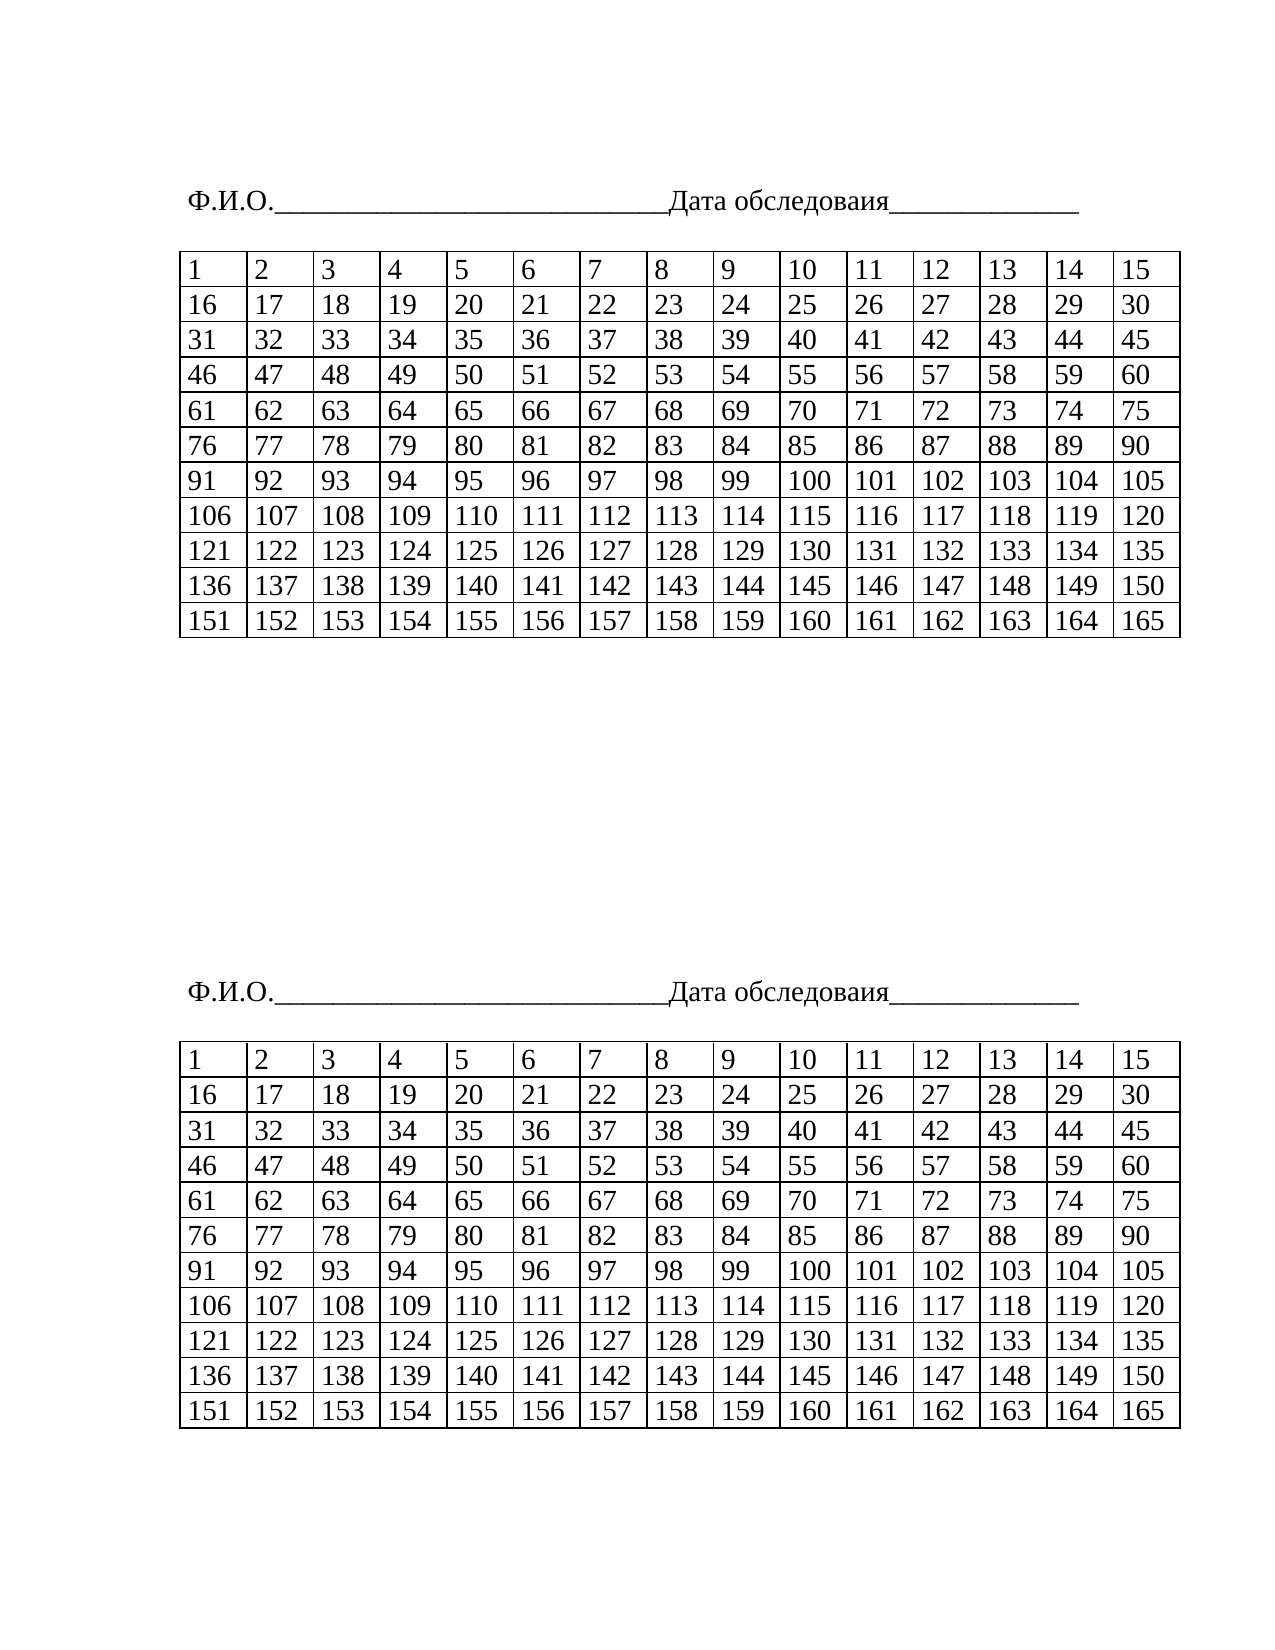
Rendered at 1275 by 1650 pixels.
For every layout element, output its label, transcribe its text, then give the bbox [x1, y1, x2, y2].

table_cell 33 [314, 1113, 379, 1146]
table_cell 20 [448, 287, 513, 321]
table_cell 79 [381, 428, 446, 461]
table_cell 103 [981, 1253, 1046, 1287]
table_cell 110 [448, 1288, 513, 1322]
table_header 13 [981, 252, 1046, 286]
table_cell 29 [1048, 1078, 1113, 1111]
table_cell 29 [1048, 287, 1113, 321]
table_cell 32 [248, 322, 313, 356]
table_cell 147 [914, 568, 979, 602]
table_cell 124 [381, 533, 446, 567]
table_cell 39 [714, 1113, 779, 1146]
table_cell 151 [181, 603, 246, 637]
table_cell 143 [648, 1358, 713, 1392]
table_cell 108 [314, 498, 379, 531]
table_cell 41 [848, 322, 913, 356]
table_cell 118 [981, 498, 1046, 531]
table_cell 123 [314, 533, 379, 567]
table_cell 123 [314, 1323, 379, 1357]
table_cell 93 [314, 1253, 379, 1287]
table_header 15 [1114, 1042, 1179, 1076]
table_cell 26 [848, 1078, 913, 1111]
table_cell 148 [981, 568, 1046, 602]
table_cell 64 [381, 1183, 446, 1216]
table_cell 130 [781, 1323, 846, 1357]
table_cell 137 [248, 568, 313, 602]
table_cell 126 [514, 533, 579, 567]
table_cell 91 [181, 463, 246, 496]
table_cell 106 [181, 498, 246, 531]
table_cell 133 [981, 533, 1046, 567]
table_cell 87 [914, 1218, 979, 1251]
table_header 8 [648, 252, 713, 286]
table_cell 146 [848, 568, 913, 602]
table_cell 30 [1114, 1078, 1179, 1111]
table_cell 49 [381, 1148, 446, 1181]
table_header 3 [314, 1042, 380, 1076]
table_cell 22 [581, 287, 646, 321]
table_cell 109 [381, 1288, 446, 1322]
table_cell 51 [514, 358, 579, 391]
table_header 9 [714, 252, 779, 286]
table_cell 19 [381, 287, 446, 321]
table_cell 74 [1048, 393, 1113, 426]
table_cell 92 [248, 1253, 313, 1287]
table_cell 80 [448, 1218, 513, 1251]
table_cell 38 [648, 1113, 713, 1146]
table_cell 139 [381, 1358, 446, 1392]
table_cell 59 [1048, 358, 1113, 391]
table_cell 112 [581, 1288, 646, 1322]
table_cell 127 [581, 1323, 646, 1357]
table_cell 149 [1048, 568, 1113, 602]
table_cell 28 [981, 1078, 1046, 1111]
table_cell 157 [581, 1393, 646, 1427]
table_cell 50 [448, 1148, 513, 1181]
table_cell 21 [514, 1078, 579, 1111]
table_cell 17 [248, 1078, 313, 1111]
table_cell 117 [914, 1288, 979, 1322]
table_cell 101 [848, 1253, 913, 1287]
table_cell 48 [314, 1148, 379, 1181]
table_cell 40 [781, 322, 846, 356]
table_header 14 [1048, 1042, 1113, 1076]
table_cell 63 [314, 393, 379, 426]
table_cell 105 [1114, 1253, 1179, 1287]
table_header 11 [848, 1042, 913, 1076]
table_cell 150 [1114, 1358, 1179, 1392]
table_cell 53 [648, 358, 713, 391]
table_cell 101 [848, 463, 913, 496]
table_cell 148 [981, 1358, 1046, 1392]
table_header 7 [581, 252, 646, 286]
table_cell 94 [381, 463, 446, 496]
table_cell 129 [714, 1323, 779, 1357]
table_cell 43 [981, 322, 1046, 356]
table_cell 86 [848, 428, 913, 461]
table_cell 133 [981, 1323, 1046, 1357]
table_cell 55 [781, 358, 846, 391]
table_cell 30 [1114, 287, 1179, 321]
table_cell 77 [248, 1218, 313, 1251]
table_cell 80 [448, 428, 513, 461]
table_cell 25 [781, 1078, 846, 1111]
table_cell 163 [981, 1393, 1046, 1427]
table_cell 155 [448, 603, 513, 637]
table_cell 24 [714, 1078, 779, 1111]
table_cell 45 [1114, 322, 1179, 356]
table_cell 114 [714, 1288, 779, 1322]
table_cell 22 [581, 1078, 646, 1111]
table_cell 75 [1114, 393, 1179, 426]
table_cell 25 [781, 287, 846, 321]
table_cell 31 [181, 322, 246, 356]
table_cell 66 [514, 393, 579, 426]
table_cell 69 [714, 393, 779, 426]
table_cell 153 [314, 1393, 379, 1427]
table_cell 96 [514, 1253, 579, 1287]
table_cell 68 [648, 1183, 713, 1216]
table_header 3 [314, 252, 379, 286]
table_cell 86 [848, 1218, 913, 1251]
table_cell 66 [514, 1183, 579, 1216]
table_cell 128 [648, 533, 713, 567]
table_cell 136 [181, 568, 246, 602]
table_cell 129 [714, 533, 779, 567]
table_cell 54 [714, 358, 779, 391]
table_cell 141 [514, 568, 579, 602]
table_cell 134 [1048, 1323, 1113, 1357]
table_cell 161 [848, 603, 913, 637]
table_cell 18 [314, 1078, 379, 1111]
table_cell 162 [914, 603, 979, 637]
table_cell 18 [314, 287, 379, 321]
table_cell 38 [648, 322, 713, 356]
table_cell 16 [181, 1078, 246, 1111]
table_cell 88 [981, 428, 1046, 461]
table_cell 76 [181, 1218, 246, 1251]
table_header 13 [981, 1042, 1047, 1076]
table_cell 76 [181, 428, 246, 461]
table_cell 159 [714, 1393, 779, 1427]
table_cell 134 [1048, 533, 1113, 567]
table_cell 74 [1048, 1183, 1113, 1216]
table_cell 159 [714, 603, 779, 637]
table_cell 78 [314, 428, 379, 461]
table_cell 145 [781, 568, 846, 602]
table_cell 138 [314, 568, 379, 602]
table_cell 92 [248, 463, 313, 496]
table_cell 102 [914, 463, 979, 496]
table_cell 154 [381, 603, 446, 637]
table_cell 98 [648, 463, 713, 496]
table_cell 46 [181, 358, 246, 391]
table_cell 60 [1114, 358, 1179, 391]
table_cell 27 [914, 287, 979, 321]
table_cell 34 [381, 1113, 446, 1146]
table_cell 135 [1114, 533, 1179, 567]
table_cell 73 [981, 393, 1046, 426]
table_cell 156 [514, 1393, 579, 1427]
table_cell 120 [1114, 498, 1179, 531]
table_cell 131 [848, 533, 913, 567]
table_cell 107 [248, 498, 313, 531]
table_cell 112 [581, 498, 646, 531]
table_cell 97 [581, 463, 646, 496]
table_cell 99 [714, 1253, 779, 1287]
table_cell 37 [581, 322, 646, 356]
table_cell 34 [381, 322, 446, 356]
table_cell 165 [1114, 603, 1179, 637]
table_cell 27 [914, 1078, 979, 1111]
table_cell 53 [648, 1148, 713, 1181]
table_cell 90 [1114, 428, 1179, 461]
table_cell 57 [914, 1148, 979, 1181]
table_cell 103 [981, 463, 1046, 496]
table_cell 45 [1114, 1113, 1179, 1146]
table_cell 83 [648, 428, 713, 461]
table_cell 28 [981, 287, 1046, 321]
table_cell 89 [1048, 1218, 1113, 1251]
table_header 4 [381, 252, 446, 286]
table_cell 93 [314, 463, 379, 496]
table_header 12 [914, 252, 979, 286]
table_header 2 [248, 252, 313, 286]
table_cell 95 [448, 463, 513, 496]
table_cell 87 [914, 428, 979, 461]
table_cell 140 [448, 1358, 513, 1392]
table_cell 162 [914, 1393, 979, 1427]
table_cell 63 [314, 1183, 379, 1216]
table_cell 151 [181, 1393, 246, 1427]
table_cell 142 [581, 568, 646, 602]
table_header 4 [381, 1042, 447, 1076]
table_cell 83 [648, 1218, 713, 1251]
table_cell 143 [648, 568, 713, 602]
table_cell 121 [181, 1323, 246, 1357]
table_cell 85 [781, 428, 846, 461]
table_cell 97 [581, 1253, 646, 1287]
table_cell 156 [514, 603, 579, 637]
table_cell 73 [981, 1183, 1046, 1216]
table_cell 70 [781, 1183, 846, 1216]
table_cell 40 [781, 1113, 846, 1146]
table_cell 58 [981, 358, 1046, 391]
table_cell 142 [581, 1358, 646, 1392]
table_cell 65 [448, 393, 513, 426]
table_cell 113 [648, 1288, 713, 1322]
table_cell 114 [714, 498, 779, 531]
table_cell 84 [714, 428, 779, 461]
table_cell 59 [1048, 1148, 1113, 1181]
table_cell 17 [248, 287, 313, 321]
table_cell 61 [181, 1183, 246, 1216]
table_cell 125 [448, 533, 513, 567]
table_cell 164 [1048, 1393, 1113, 1427]
table_cell 20 [448, 1078, 513, 1111]
table_cell 100 [781, 1253, 846, 1287]
table_cell 50 [448, 358, 513, 391]
table_cell 144 [714, 1358, 779, 1392]
table_cell 48 [314, 358, 379, 391]
table_cell 107 [248, 1288, 313, 1322]
table_cell 56 [848, 358, 913, 391]
table_cell 43 [981, 1113, 1046, 1146]
table_cell 95 [448, 1253, 513, 1287]
table_cell 19 [381, 1078, 446, 1111]
table_cell 105 [1114, 463, 1179, 496]
table_cell 131 [848, 1323, 913, 1357]
table_cell 32 [248, 1113, 313, 1146]
table_cell 165 [1114, 1393, 1179, 1427]
table_cell 65 [448, 1183, 513, 1216]
table_header 12 [914, 1042, 980, 1076]
table_cell 113 [648, 498, 713, 531]
text Ф.И.О.___________________________Дата обследоваия_____________ [187, 183, 1087, 217]
table_cell 110 [448, 498, 513, 531]
table_cell 44 [1048, 322, 1113, 356]
table_cell 42 [914, 1113, 979, 1146]
table_cell 82 [581, 1218, 646, 1251]
table_cell 145 [781, 1358, 846, 1392]
table_header 14 [1048, 252, 1113, 286]
table_cell 72 [914, 1183, 979, 1216]
table_cell 109 [381, 498, 446, 531]
table_cell 88 [981, 1218, 1046, 1251]
table_cell 154 [381, 1393, 446, 1427]
table_cell 35 [448, 322, 513, 356]
table_cell 118 [981, 1288, 1046, 1322]
table_header 1 [181, 252, 246, 286]
table_cell 128 [648, 1323, 713, 1357]
table_cell 138 [314, 1358, 379, 1392]
table_cell 111 [514, 498, 579, 531]
table_cell 124 [381, 1323, 446, 1357]
table_cell 158 [648, 1393, 713, 1427]
table_cell 58 [981, 1148, 1046, 1181]
table_cell 121 [181, 533, 246, 567]
table_cell 51 [514, 1148, 579, 1181]
table_cell 68 [648, 393, 713, 426]
table_cell 152 [248, 603, 313, 637]
table_cell 77 [248, 428, 313, 461]
table_cell 119 [1048, 498, 1113, 531]
table_cell 79 [381, 1218, 446, 1251]
table_cell 44 [1048, 1113, 1113, 1146]
table_cell 116 [848, 498, 913, 531]
table_header 9 [714, 1042, 780, 1076]
table_cell 116 [848, 1288, 913, 1322]
table_cell 137 [248, 1358, 313, 1392]
table_cell 161 [848, 1393, 913, 1427]
table_cell 102 [914, 1253, 979, 1287]
table_cell 115 [781, 1288, 846, 1322]
table_cell 41 [848, 1113, 913, 1146]
table_cell 82 [581, 428, 646, 461]
table_cell 46 [181, 1148, 246, 1181]
table_cell 23 [648, 1078, 713, 1111]
table_cell 152 [248, 1393, 313, 1427]
table_cell 125 [448, 1323, 513, 1357]
table_cell 47 [248, 1148, 313, 1181]
table_cell 94 [381, 1253, 446, 1287]
table_cell 81 [514, 1218, 579, 1251]
table_cell 132 [914, 533, 979, 567]
table_header 10 [781, 252, 846, 286]
table_cell 164 [1048, 603, 1113, 637]
table_cell 160 [781, 1393, 846, 1427]
table_header 15 [1114, 252, 1179, 286]
table_cell 106 [181, 1288, 246, 1322]
table_cell 98 [648, 1253, 713, 1287]
table_cell 147 [914, 1358, 979, 1392]
table_cell 117 [914, 498, 979, 531]
table_cell 84 [714, 1218, 779, 1251]
table_cell 54 [714, 1148, 779, 1181]
table_cell 71 [848, 393, 913, 426]
table_header 1 [181, 1042, 247, 1076]
table_cell 21 [514, 287, 579, 321]
table_cell 122 [248, 1323, 313, 1357]
table_cell 89 [1048, 428, 1113, 461]
table_cell 141 [514, 1358, 579, 1392]
table_cell 72 [914, 393, 979, 426]
table_cell 155 [448, 1393, 513, 1427]
table_header 6 [514, 1042, 580, 1076]
table_cell 135 [1114, 1323, 1179, 1357]
table_header 8 [648, 1042, 713, 1076]
table_cell 160 [781, 603, 846, 637]
table_cell 139 [381, 568, 446, 602]
table_header 5 [448, 252, 513, 286]
table_cell 71 [848, 1183, 913, 1216]
table_cell 153 [314, 603, 379, 637]
table_cell 33 [314, 322, 379, 356]
table_cell 47 [248, 358, 313, 391]
table_cell 149 [1048, 1358, 1113, 1392]
table_cell 99 [714, 463, 779, 496]
table_cell 64 [381, 393, 446, 426]
table_cell 140 [448, 568, 513, 602]
table_cell 150 [1114, 568, 1179, 602]
table_cell 26 [848, 287, 913, 321]
table_cell 62 [248, 393, 313, 426]
table_cell 115 [781, 498, 846, 531]
table_cell 70 [781, 393, 846, 426]
table_cell 62 [248, 1183, 313, 1216]
table_cell 119 [1048, 1288, 1113, 1322]
table_cell 67 [581, 393, 646, 426]
table_cell 146 [848, 1358, 913, 1392]
table_cell 111 [514, 1288, 579, 1322]
table_cell 61 [181, 393, 246, 426]
text Ф.И.О.___________________________Дата обследоваия_____________ [187, 974, 1087, 1007]
table_cell 104 [1048, 463, 1113, 496]
table_cell 122 [248, 533, 313, 567]
table_header 7 [581, 1042, 647, 1076]
table_header 5 [448, 1042, 513, 1076]
table_cell 157 [581, 603, 646, 637]
table_cell 132 [914, 1323, 979, 1357]
table_cell 31 [181, 1113, 246, 1146]
table_cell 57 [914, 358, 979, 391]
table_cell 39 [714, 322, 779, 356]
table_cell 100 [781, 463, 846, 496]
table_cell 127 [581, 533, 646, 567]
table_cell 52 [581, 358, 646, 391]
table_cell 96 [514, 463, 579, 496]
table_header 6 [514, 252, 579, 286]
table_cell 75 [1114, 1183, 1179, 1216]
table_cell 36 [514, 1113, 579, 1146]
table_cell 78 [314, 1218, 379, 1251]
table_header 2 [248, 1042, 313, 1076]
table_cell 56 [848, 1148, 913, 1181]
table_cell 52 [581, 1148, 646, 1181]
table_cell 163 [981, 603, 1046, 637]
table_cell 126 [514, 1323, 579, 1357]
table_cell 108 [314, 1288, 379, 1322]
table_cell 60 [1114, 1148, 1179, 1181]
table_cell 144 [714, 568, 779, 602]
table_cell 24 [714, 287, 779, 321]
table_cell 91 [181, 1253, 246, 1287]
table_header 11 [848, 252, 913, 286]
table_cell 35 [448, 1113, 513, 1146]
table_cell 136 [181, 1358, 246, 1392]
table_cell 90 [1114, 1218, 1179, 1251]
table_cell 23 [648, 287, 713, 321]
table_cell 120 [1114, 1288, 1179, 1322]
table_cell 55 [781, 1148, 846, 1181]
table_cell 42 [914, 322, 979, 356]
table_cell 104 [1048, 1253, 1113, 1287]
table_cell 130 [781, 533, 846, 567]
table_cell 37 [581, 1113, 646, 1146]
table_cell 49 [381, 358, 446, 391]
table_cell 81 [514, 428, 579, 461]
table_cell 67 [581, 1183, 646, 1216]
table_header 10 [781, 1042, 847, 1076]
table_cell 158 [648, 603, 713, 637]
table_cell 85 [781, 1218, 846, 1251]
table_cell 69 [714, 1183, 779, 1216]
table_cell 16 [181, 287, 246, 321]
table_cell 36 [514, 322, 579, 356]
